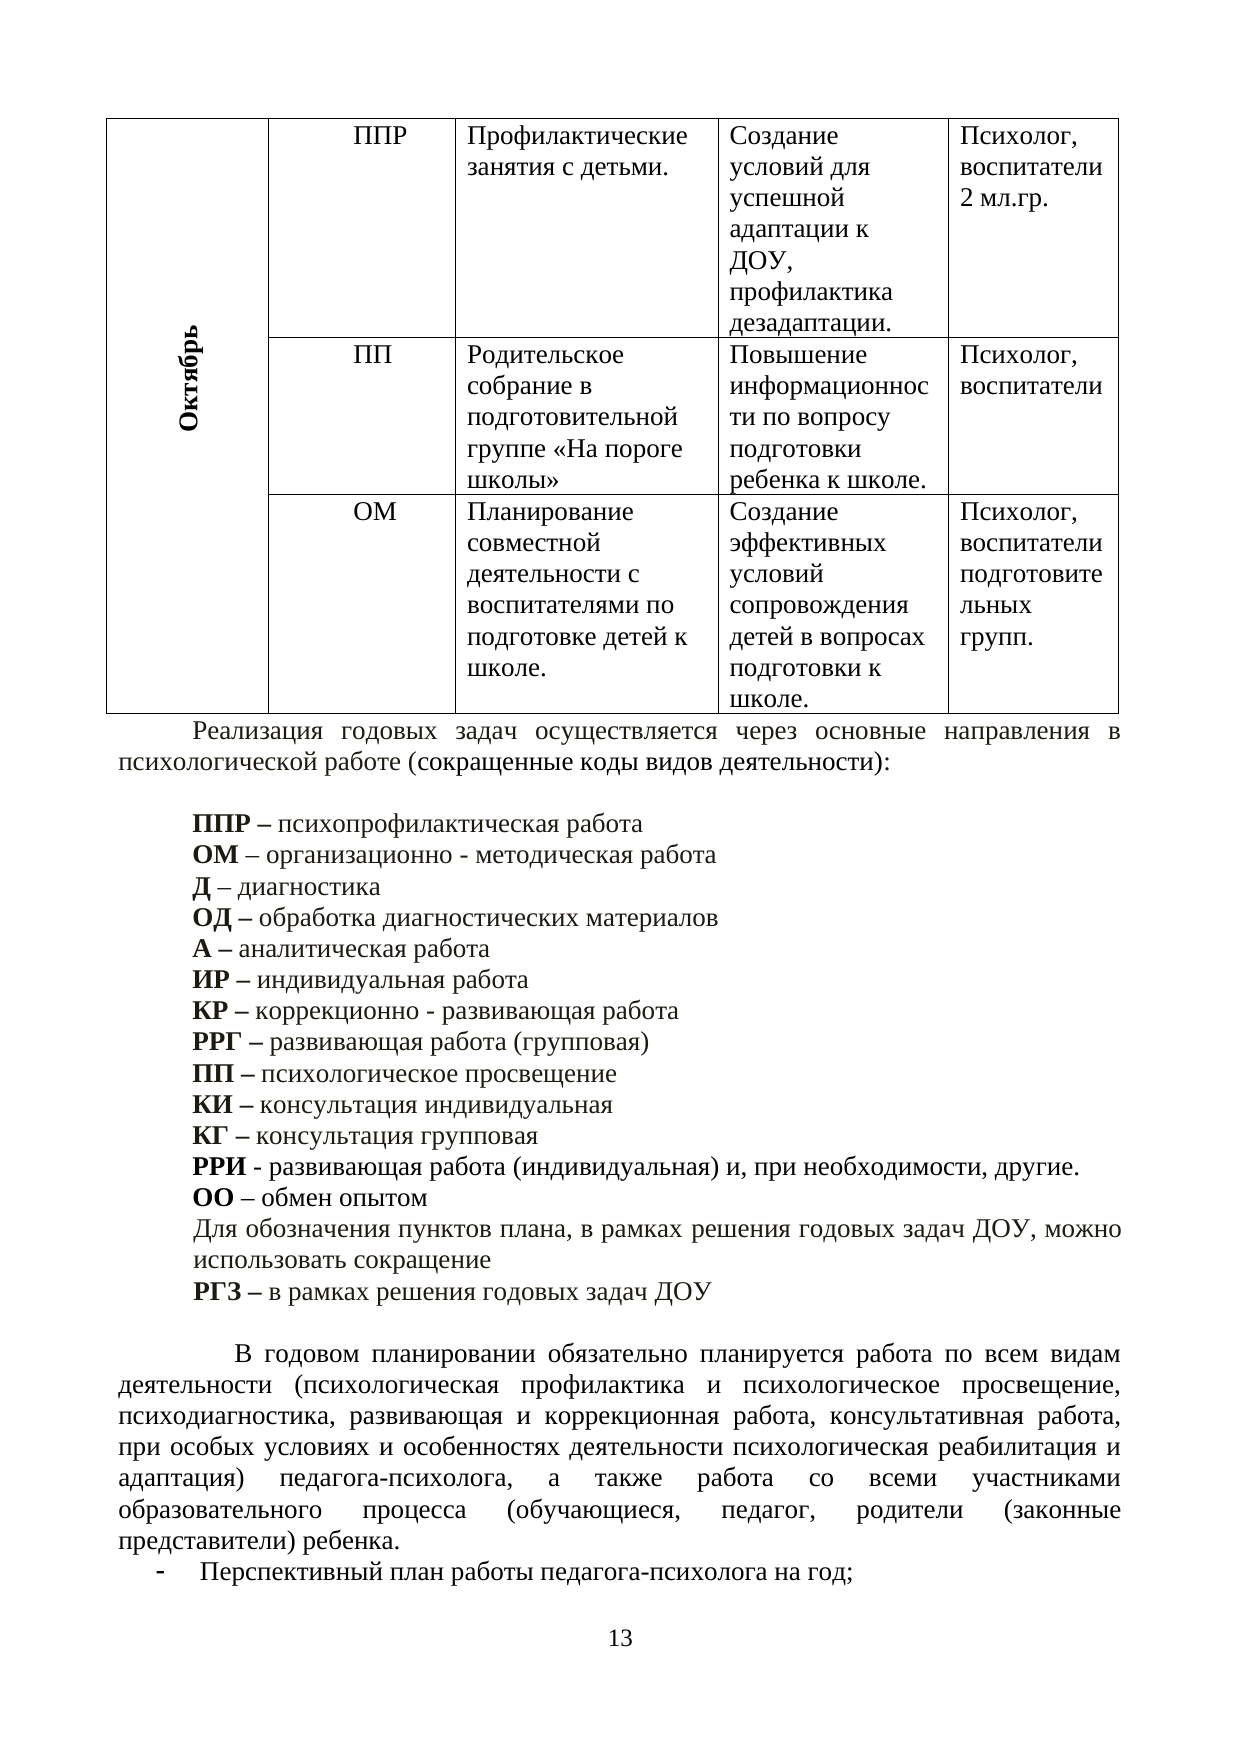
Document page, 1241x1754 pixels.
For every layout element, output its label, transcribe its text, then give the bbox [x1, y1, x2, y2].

table_cell Психолог, воспитатели [949, 338, 1118, 494]
text РГЗ – в рамках решения годовых задач ДОУ [193, 1275, 1122, 1306]
table_cell Профилактические занятия с детьми. [456, 119, 718, 337]
text ИР – индивидуальная работа [118, 963, 1122, 994]
text РРИ - развивающая работа (индивидуальная) и, при необходимости, другие. [118, 1150, 1122, 1181]
table_cell Октябрь [107, 119, 268, 713]
table_cell Планирование совместной деятельности с воспитателями по подготовке детей к школе. [456, 495, 718, 713]
text ОД – обработка диагностических материалов [118, 901, 1122, 932]
text Реализация годовых задач осуществляется через основные направления в психологической работе (сокращенные коды видов деятельности): [118, 714, 1122, 776]
table_cell ПП [269, 338, 455, 494]
text КР – коррекционно - развивающая работа [118, 994, 1122, 1026]
text В годовом планировании обязательно планируется работа по всем видам деятельности (психологическая профилактика и психологическое просвещение, психодиагностика, развивающая и коррекционная работа, консультативная работа, при особых условиях и особенностях деятельности психологическая реабилитация и адаптация) педагога-психолога, а также работа со всеми участниками образовательного процесса (обучающиеся, педагог, родители (законные представители) ребенка. [118, 1337, 1122, 1555]
text ОО – обмен опытом [118, 1181, 1122, 1212]
text КГ – консультация групповая [118, 1119, 1122, 1150]
text КИ – консультация индивидуальная [118, 1088, 1122, 1119]
table_cell Родительское собрание в подготовительной группе «На пороге школы» [456, 338, 718, 494]
table_cell Психолог, воспитатели подготовительных групп. [949, 495, 1118, 713]
list Перспективный план работы педагога-психолога на год; [156, 1555, 1122, 1586]
text ПП – психологическое просвещение [118, 1057, 1122, 1088]
table_cell Повышение информационности по вопросу подготовки ребенка к школе. [719, 338, 948, 494]
table_cell Создание эффективных условий сопровождения детей в вопросах подготовки к школе. [719, 495, 948, 713]
table_cell ОМ [269, 495, 455, 713]
text Для обозначения пунктов плана, в рамках решения годовых задач ДОУ, можно использовать сокращение [193, 1212, 1122, 1275]
text Д – диагностика [118, 870, 1122, 901]
text РРГ – развивающая работа (групповая) [118, 1026, 1122, 1057]
table_cell ППР [269, 119, 455, 337]
table_cell Создание условий для успешной адаптации к ДОУ, профилактика дезадаптации. [719, 119, 948, 337]
text ОМ – организационно - методическая работа [118, 839, 1122, 870]
text ППР – психопрофилактическая работа [118, 807, 1122, 839]
text А – аналитическая работа [118, 932, 1122, 963]
table_cell Психолог, воспитатели 2 мл.гр. [949, 119, 1118, 337]
